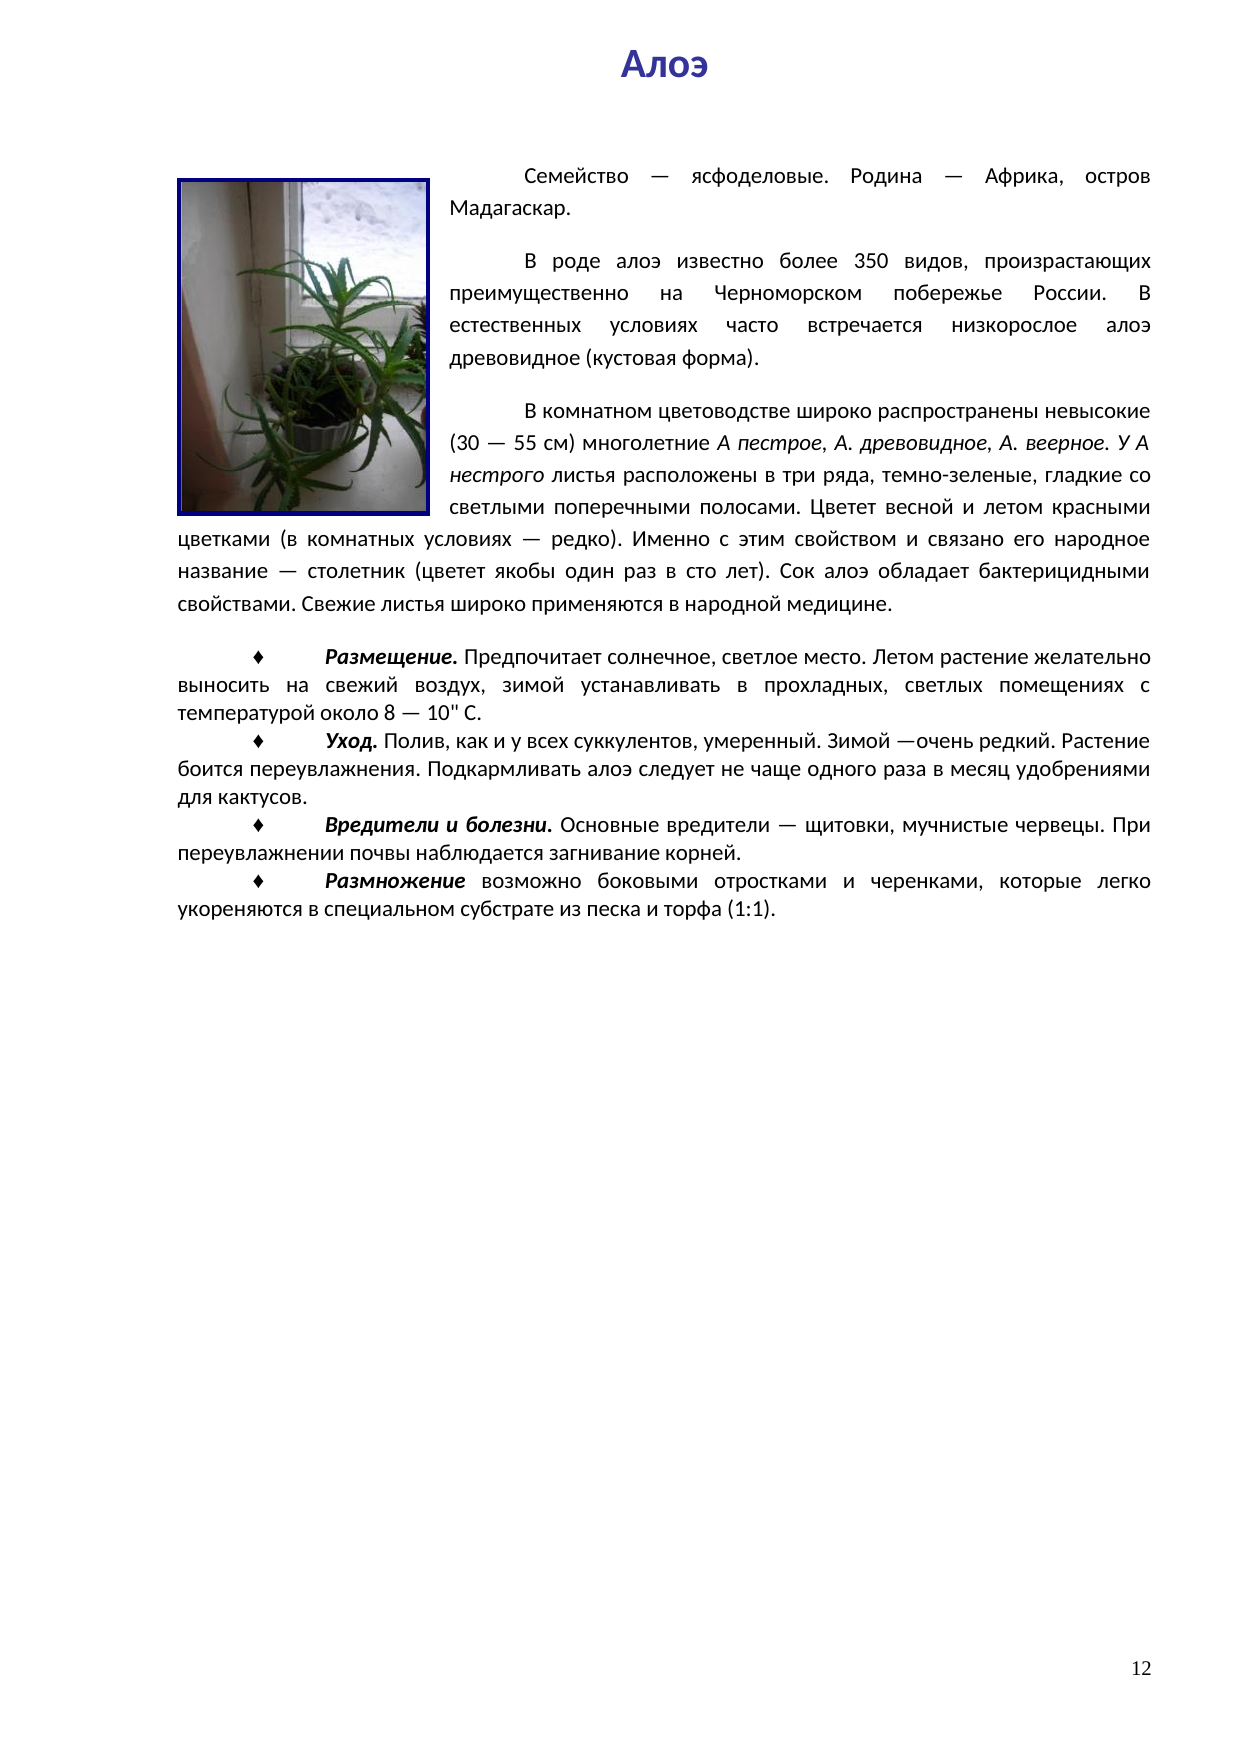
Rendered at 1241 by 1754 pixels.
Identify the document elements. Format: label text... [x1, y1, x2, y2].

text Алоэ [177, 37, 1152, 88]
text Семейство — ясфоделовые. Родина — Африка, остров Мадагаскар. [177, 161, 1152, 221]
picture [181, 182, 426, 511]
list Уход. Полив, как и у всех суккулентов, умеренный. Зимой —очень редкий. Растение боится переувлажнения. Подкармливать алоэ следует не чаще одного раза в месяц удобрениями для кактусов. [177, 726, 1152, 810]
list Размножение возможно боковыми отростками и черенками, которые легко укореняются в специальном субстрате из песка и торфа (1:1). [177, 866, 1152, 922]
text В комнатном цветоводстве широко распространены невысокие (30 — ) многолетние А пестрое, А. древовидное, А. веерное. У А нестрого листья расположены в три ряда, темно-зеленые, гладкие со светлыми поперечными полосами. Цветет весной и летом красными цветками (в комнатных условиях — редко). Именно с этим свойством и связано его народное название — столетник (цветет якобы один раз в сто лет). Сок алоэ обладает бактерицидными свойствами. Свежие листья широко применяются в народной медицине. [177, 396, 1152, 617]
text В роде алоэ известно более 350 видов, произрастающих преимущественно на Черноморском побережье России. В естественных условиях часто встречается низкорослое алоэ древовидное (кустовая форма). [430, 246, 1152, 371]
list Вредители и болезни. Основные вредители — щитовки, мучнистые червецы. При переувлажнении почвы наблюдается загнивание корней. [177, 810, 1152, 866]
list Размещение. Предпочитает солнечное, светлое место. Летом растение желательно выносить на свежий воздух, зимой устанавливать в прохладных, светлых помещениях с температурой около 8 — 10" С. [177, 642, 1152, 726]
